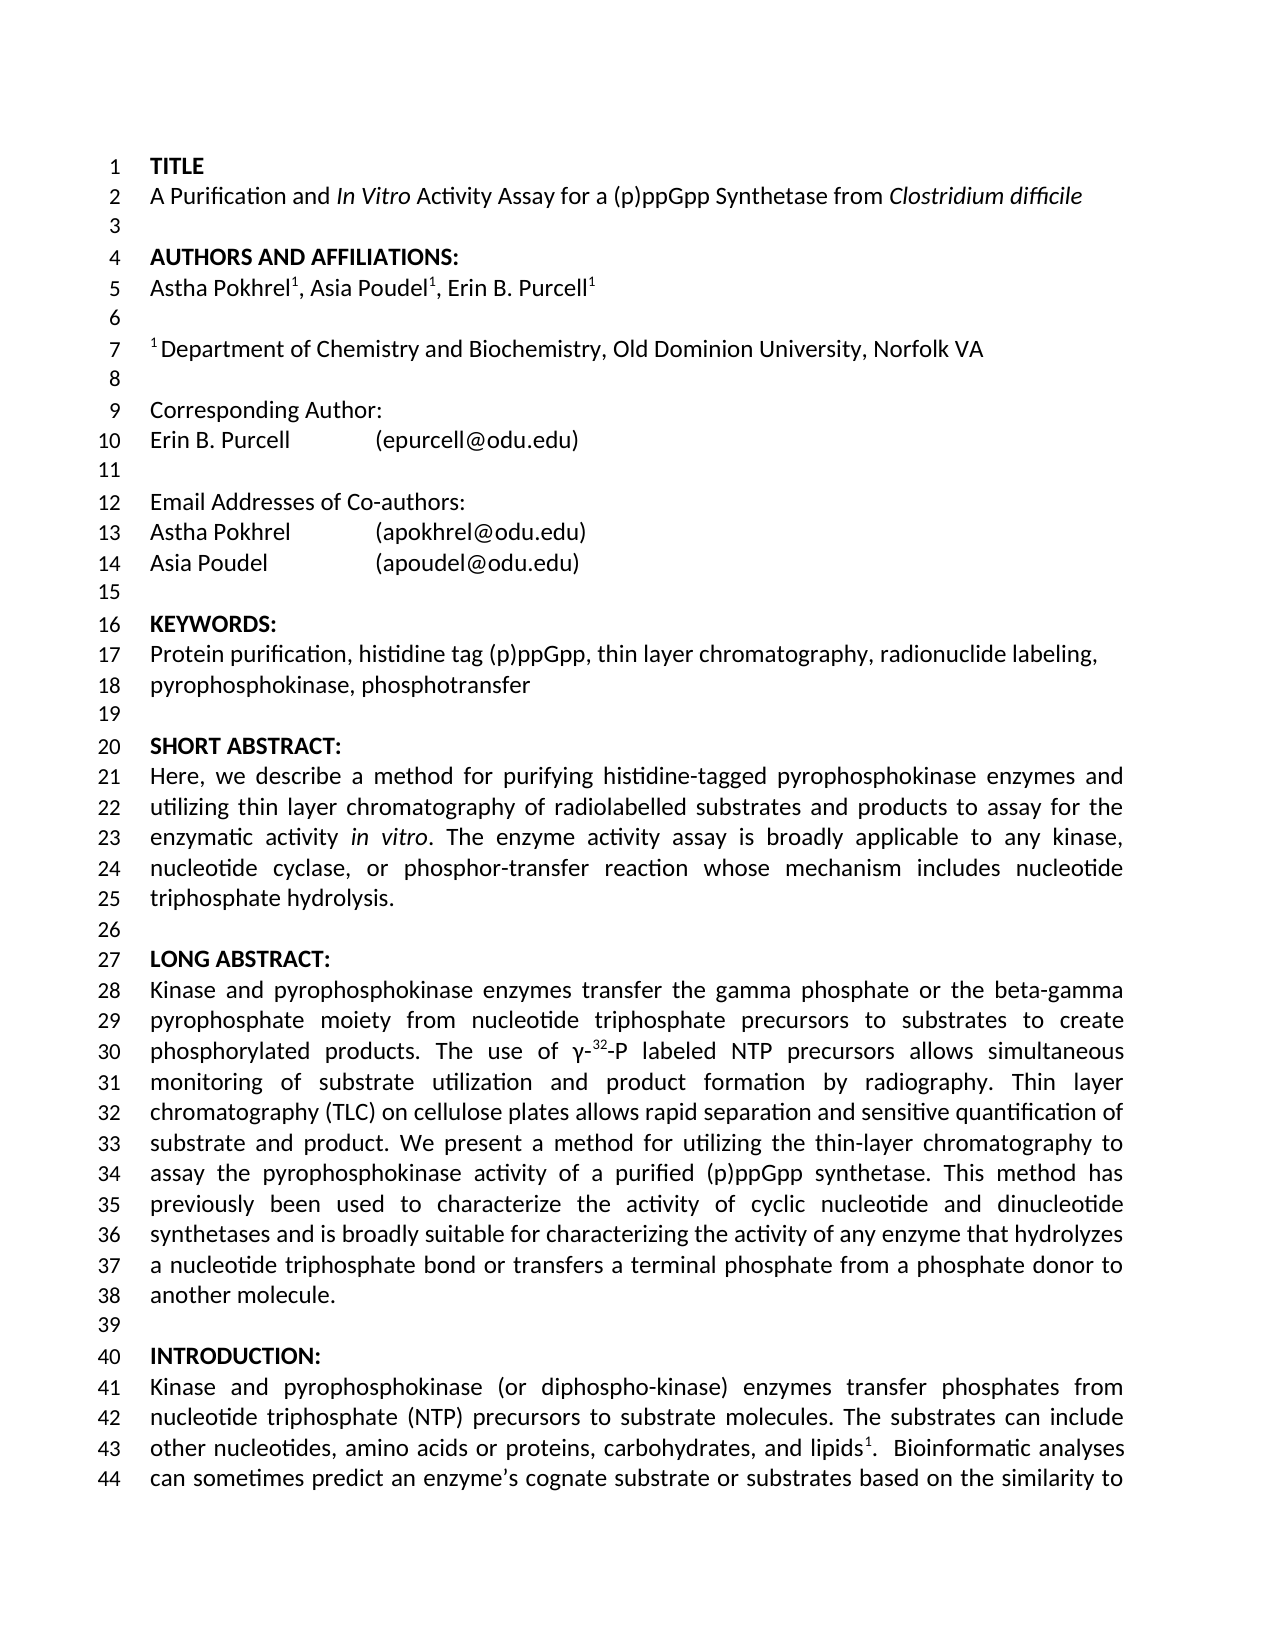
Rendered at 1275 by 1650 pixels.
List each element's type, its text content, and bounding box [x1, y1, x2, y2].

text Email Addresses of Co-authors: [150, 486, 1125, 516]
text Corresponding Author: [150, 394, 1125, 425]
text Introduction: [150, 1340, 1125, 1371]
text A Purification and In Vitro Activity Assay for a (p)ppGpp Synthetase from Clostridium difficile [150, 181, 1125, 211]
text Astha Pokhrel (apokhrel@odu.edu) [150, 516, 1125, 547]
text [150, 1371, 1125, 1493]
text TITLE [150, 150, 1125, 181]
text Long abstract: [150, 943, 1125, 974]
text Astha Pokhrel1, Asia Poudel1, Erin B. Purcell1 [150, 272, 1125, 303]
text Here, we describe a method for purifying histidine-tagged pyrophosphokinase enzymes and utilizing thin layer chromatography of radiolabelled substrates and products to assay for the enzymatic activity in vitro. The enzyme activity assay is broadly applicable to any kinase, nucleotide cyclase, or phosphor-transfer reaction whose mechanism includes nucleotide triphosphate hydrolysis. [150, 760, 1125, 913]
text Protein purification, histidine tag (p)ppGpp, thin layer chromatography, radionuclide labeling, pyrophosphokinase, phosphotransfer [150, 638, 1125, 699]
text Asia Poudel (apoudel@odu.edu) [150, 547, 1125, 577]
text AUTHORS AND AFFILIATIONS: [150, 242, 1125, 272]
text Short abstract: [150, 730, 1125, 760]
text Erin B. Purcell (epurcell@odu.edu) [150, 425, 1125, 455]
text 1 Department of Chemistry and Biochemistry, Old Dominion University, Norfolk VA [150, 333, 1125, 364]
text Keywords: [150, 608, 1125, 638]
text Kinase and pyrophosphokinase enzymes transfer the gamma phosphate or the beta-gamma pyrophosphate moiety from nucleotide triphosphate precursors to substrates to create phosphorylated products. The use of γ-32-P labeled NTP precursors allows simultaneous monitoring of substrate utilization and product formation by radiography. Thin layer chromatography (TLC) on cellulose plates allows rapid separation and sensitive quantification of substrate and product. We present a method for utilizing the thin-layer chromatography to assay the pyrophosphokinase activity of a purified (p)ppGpp synthetase. This method has previously been used to characterize the activity of cyclic nucleotide and dinucleotide synthetases and is broadly suitable for characterizing the activity of any enzyme that hydrolyzes a nucleotide triphosphate bond or transfers a terminal phosphate from a phosphate donor to another molecule. [150, 974, 1125, 1310]
